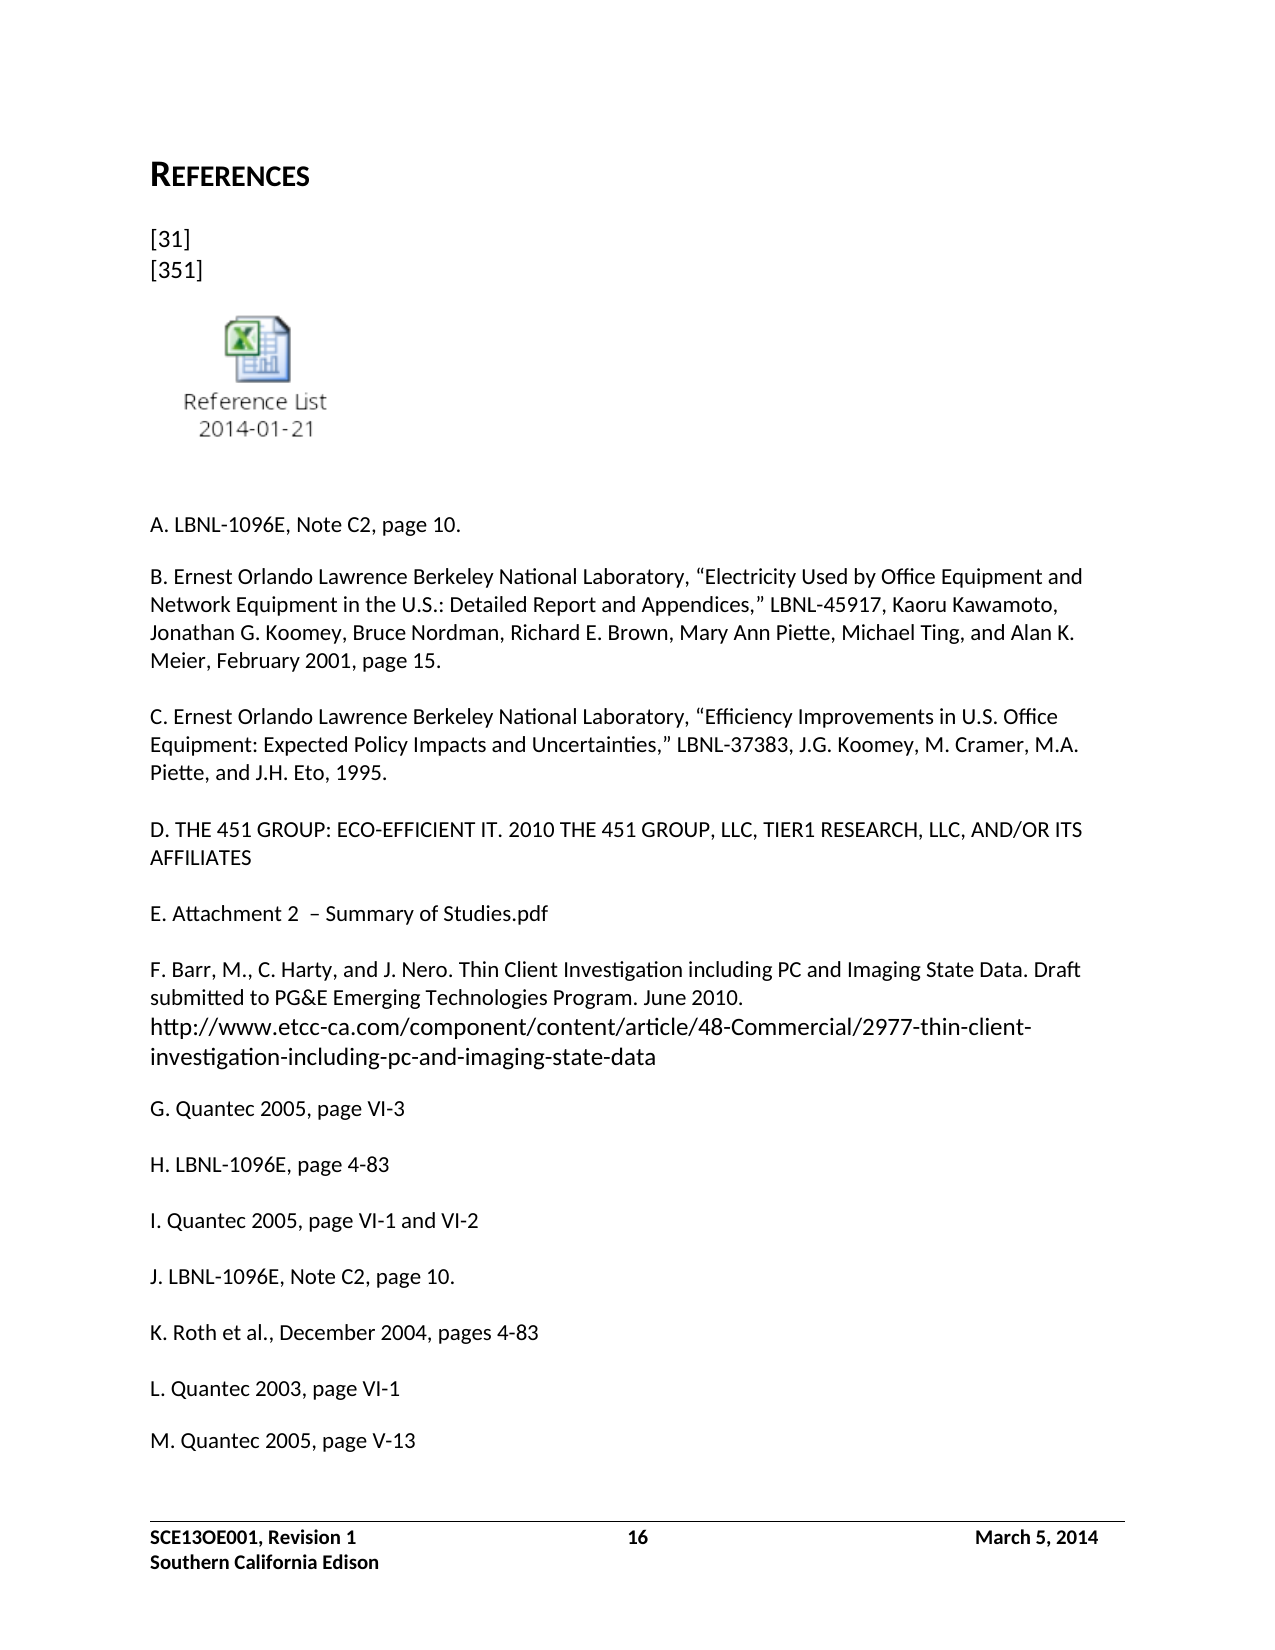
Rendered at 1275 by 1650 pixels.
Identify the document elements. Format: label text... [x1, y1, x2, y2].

text References [150, 150, 1125, 196]
text D. THE 451 GROUP: ECO-EFFICIENT IT. 2010 THE 451 GROUP, LLC, TIER1 RESEARCH, LLC, AND/OR ITS AFFILIATES [150, 815, 1125, 871]
text E. Attachment 2 – Summary of Studies.pdf [150, 899, 1125, 927]
text [351] [150, 254, 1125, 284]
text A. LBNL-1096E, Note C2, page 10. [150, 510, 1125, 538]
text J. LBNL-1096E, Note C2, page 10. [150, 1262, 1125, 1290]
text F. Barr, M., C. Harty, and J. Nero. Thin Client Investigation including PC and Imaging State Data. Draft submitted to PG&E Emerging Technologies Program. June 2010. http://www.etcc-ca.com/component/content/article/48-Commercial/2977-thin-client-investigation-including-pc-and-imaging-state-data [150, 955, 1125, 1072]
text B. Ernest Orlando Lawrence Berkeley National Laboratory, “Electricity Used by Office Equipment and Network Equipment in the U.S.: Detailed Report and Appendices,” LBNL-45917, Kaoru Kawamoto, Jonathan G. Koomey, Bruce Nordman, Richard E. Brown, Mary Ann Piette, Michael Ting, and Alan K. Meier, February 2001, page 15. [150, 562, 1125, 674]
text M. Quantec 2005, page V-13 [150, 1426, 1125, 1454]
text H. LBNL-1096E, page 4-83 [150, 1150, 1125, 1178]
text I. Quantec 2005, page VI-1 and VI-2 [150, 1206, 1125, 1234]
text G. Quantec 2005, page VI-3 [150, 1094, 1125, 1122]
text C. Ernest Orlando Lawrence Berkeley National Laboratory, “Efficiency Improvements in U.S. Office Equipment: Expected Policy Impacts and Uncertainties,” LBNL-37383, J.G. Koomey, M. Cramer, M.A. Piette, and J.H. Eto, 1995. [150, 702, 1125, 786]
text K. Roth et al., December 2004, pages 4-83 [150, 1318, 1125, 1346]
text L. Quantec 2003, page VI-1 [150, 1374, 1125, 1402]
text [31] [150, 223, 1125, 254]
